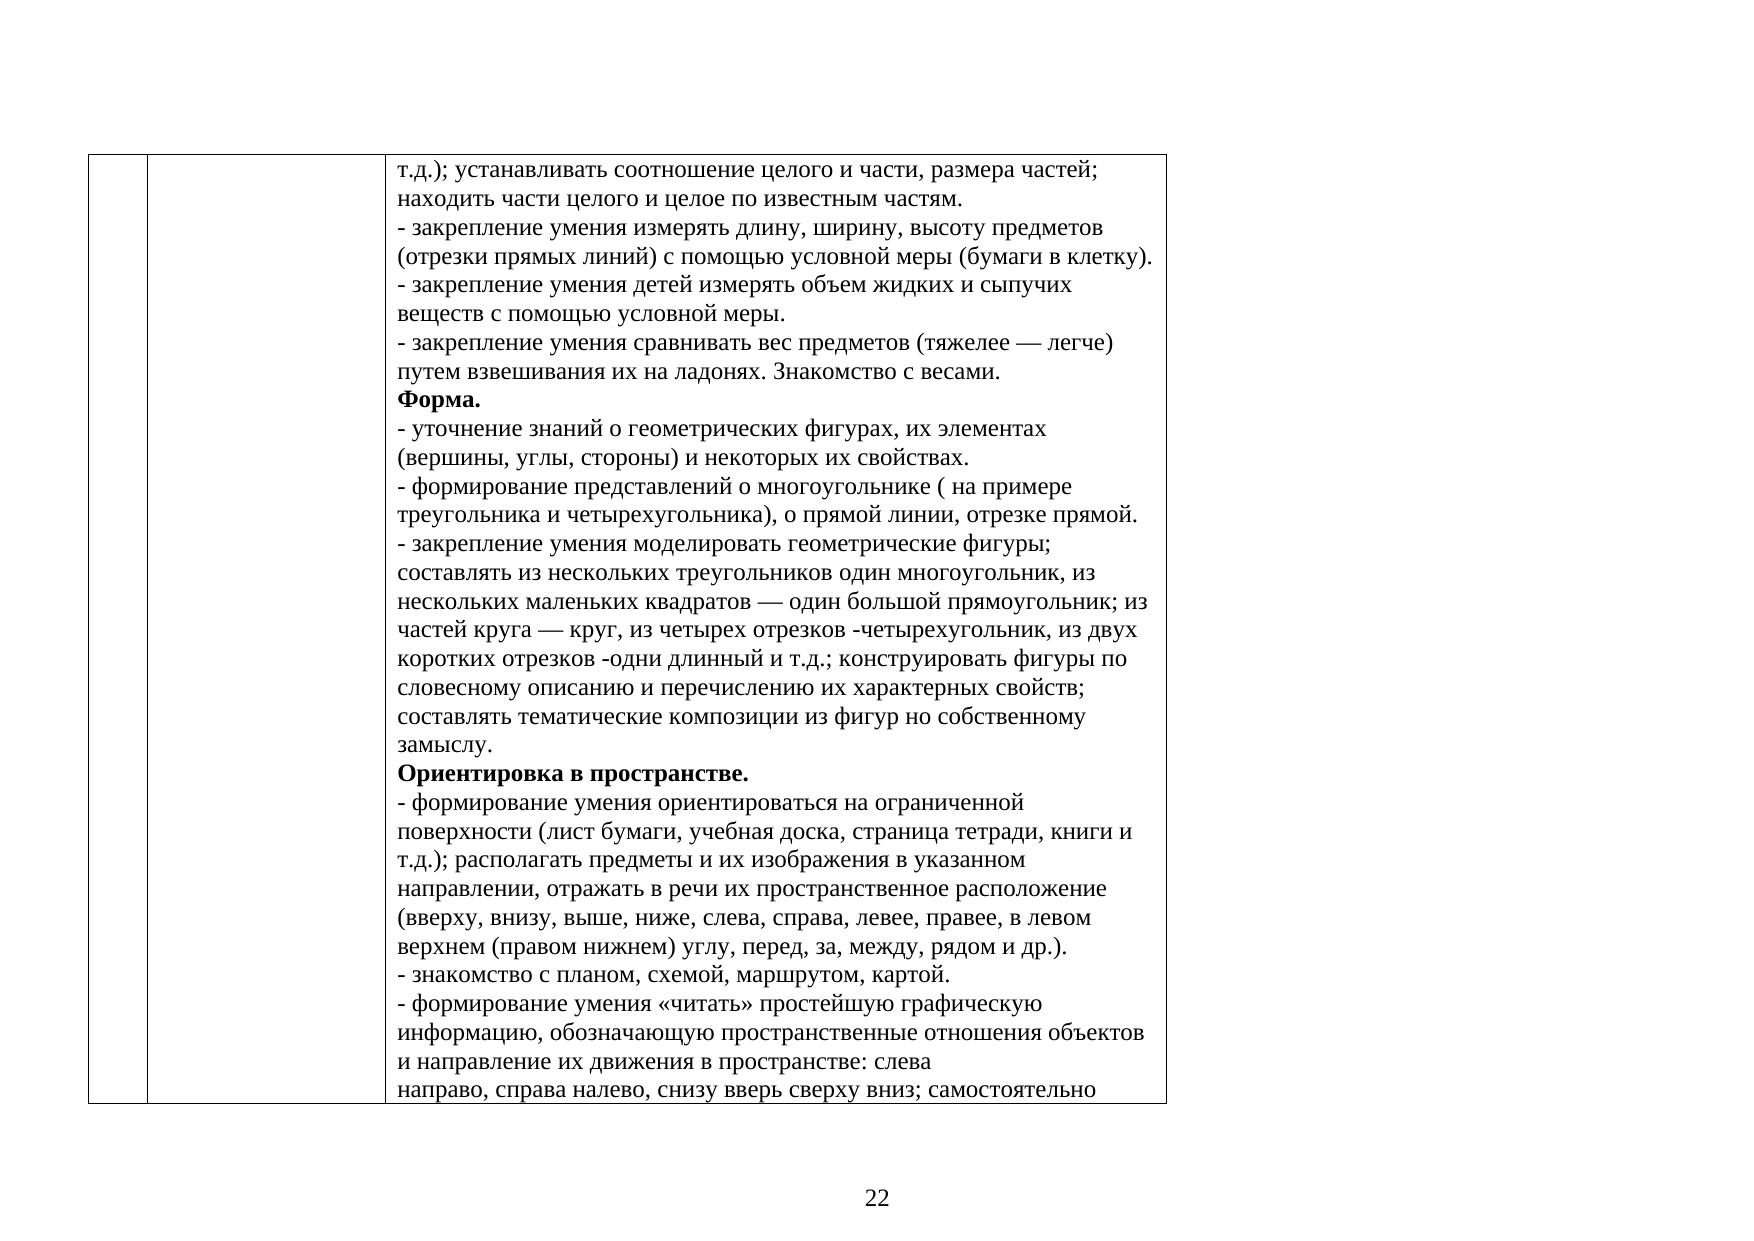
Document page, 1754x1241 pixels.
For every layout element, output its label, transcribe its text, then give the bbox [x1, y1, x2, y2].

table_cell 3 [89, 155, 147, 1103]
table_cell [148, 155, 385, 1103]
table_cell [386, 155, 1166, 1103]
